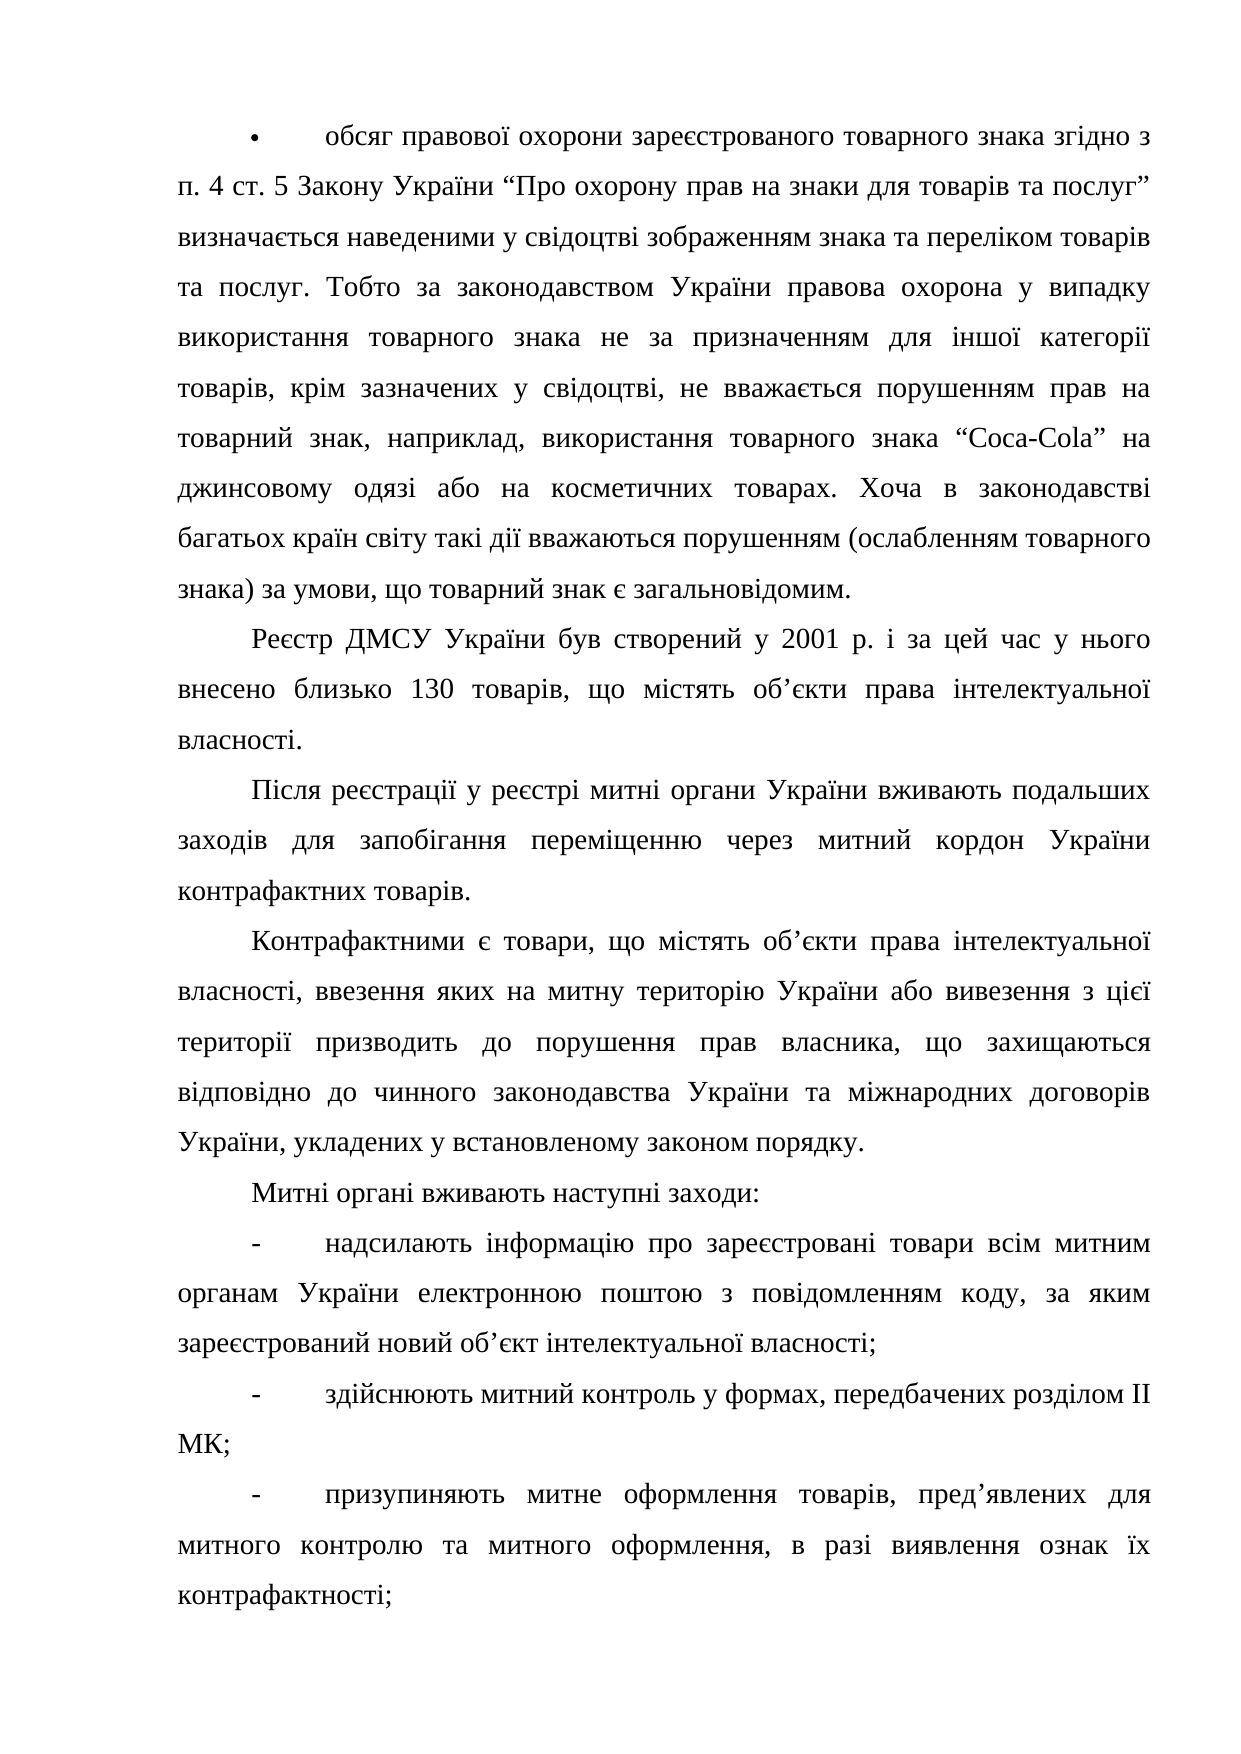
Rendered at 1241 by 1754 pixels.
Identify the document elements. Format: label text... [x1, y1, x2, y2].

list здійснюють митний контроль у формах, передбачених розділом ІІ МК; [177, 1376, 1152, 1460]
text Митні органі вживають наступні заходи: [177, 1175, 1152, 1208]
text Контрафактними є товари, що містять об’єкти права інтелектуальної власності, ввезення яких на митну територію України або вивезення з цієї території призводить до порушення прав власника, що захищаються відповідно до чинного законодавства України та міжнародних договорів України, укладених у встановленому законом порядку. [177, 923, 1152, 1158]
list призупиняють митне оформлення товарів, пред’явлених для митного контролю та митного оформлення, в разі виявлення ознак їх контрафактності; [177, 1477, 1152, 1611]
list обсяг правової охорони зареєстрованого товарного знака згідно з п. 4 ст. 5 Закону України “Про охорону прав на знаки для товарів та послуг” визначається наведеними у свідоцтві зображенням знака та переліком товарів та послуг. Тобто за законодавством України правова охорона у випадку використання товарного знака не за призначенням для іншої категорії товарів, крім зазначених у свідоцтві, не вважається порушенням прав на товарний знак, наприклад, використання товарного знака “Coca-Cola” на джинсовому одязі або на косметичних товарах. Хоча в законодавстві багатьох країн світу такі дії вважаються порушенням (ослабленням товарного знака) за умови, що товарний знак є загальновідомим. [177, 118, 1152, 604]
list надсилають інформацію про зареєстровані товари всім митним органам України електронною поштою з повідомленням коду, за яким зареєстрований новий об’єкт інтелектуальної власності; [177, 1225, 1152, 1359]
text Після реєстрації у реєстрі митні органи України вживають подальших заходів для запобігання переміщенню через митний кордон України контрафактних товарів. [177, 772, 1152, 906]
text Реєстр ДМСУ України був створений у 2001 р. і за цей час у нього внесено близько 130 товарів, що містять об’єкти права інтелектуальної власності. [177, 621, 1152, 755]
